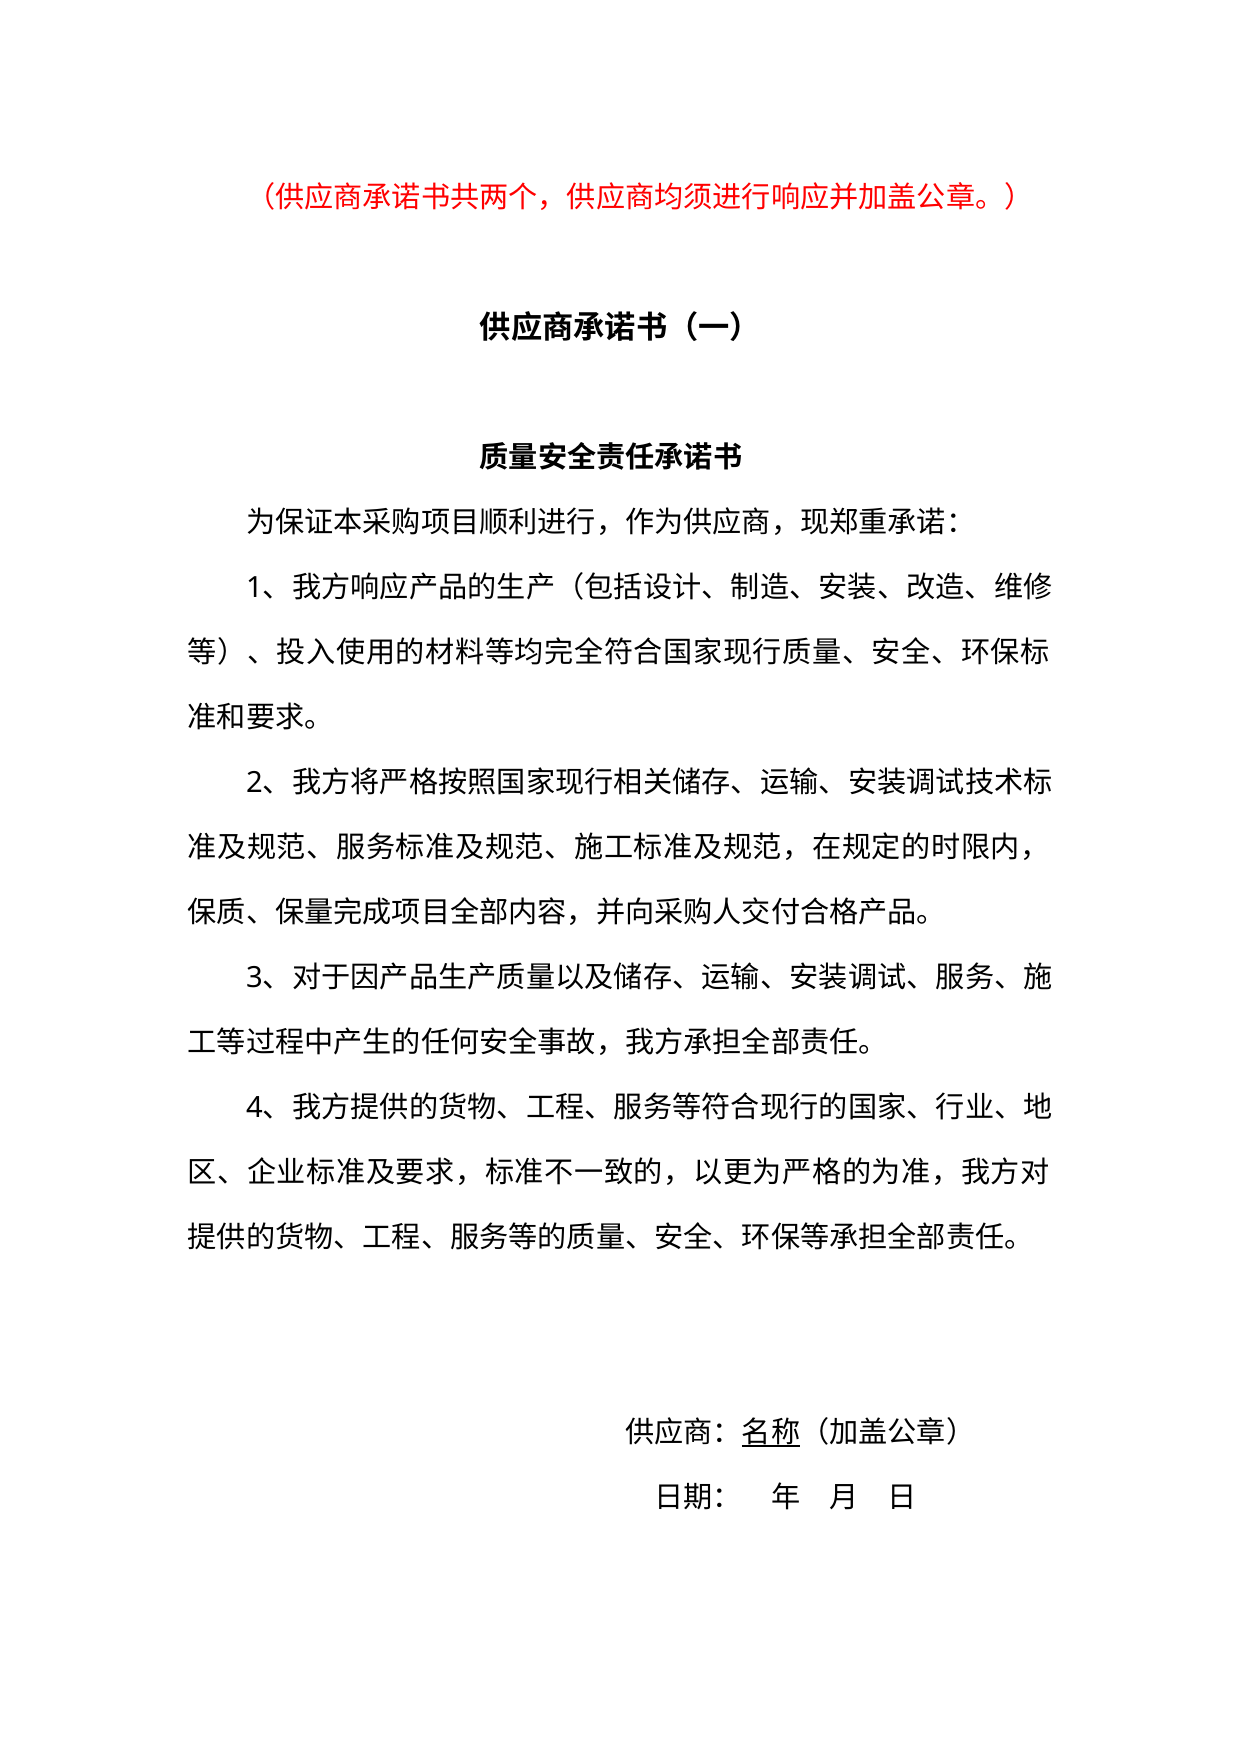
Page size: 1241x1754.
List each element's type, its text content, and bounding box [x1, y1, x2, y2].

text 供应商承诺书（一） [187, 292, 1053, 357]
text （供应商承诺书共两个，供应商均须进行响应并加盖公章。） [187, 162, 1053, 227]
text 质量安全责任承诺书 [187, 422, 1053, 487]
text 供应商：名称（加盖公章） [187, 1397, 1053, 1462]
text 3、对于因产品生产质量以及储存、运输、安装调试、服务、施工等过程中产生的任何安全事故，我方承担全部责任。 [187, 942, 1053, 1072]
text 日期： 年 月 日 [187, 1462, 1053, 1527]
text 2、我方将严格按照国家现行相关储存、运输、安装调试技术标准及规范、服务标准及规范、施工标准及规范，在规定的时限内，保质、保量完成项目全部内容，并向采购人交付合格产品。 [187, 747, 1053, 942]
text 为保证本采购项目顺利进行，作为供应商，现郑重承诺： [187, 487, 1053, 552]
text 4、我方提供的货物、工程、服务等符合现行的国家、行业、地区、企业标准及要求，标准不一致的，以更为严格的为准，我方对提供的货物、工程、服务等的质量、安全、环保等承担全部责任。 [187, 1072, 1053, 1267]
text 1、我方响应产品的生产（包括设计、制造、安装、改造、维修等）、投入使用的材料等均完全符合国家现行质量、安全、环保标准和要求。 [187, 552, 1053, 747]
